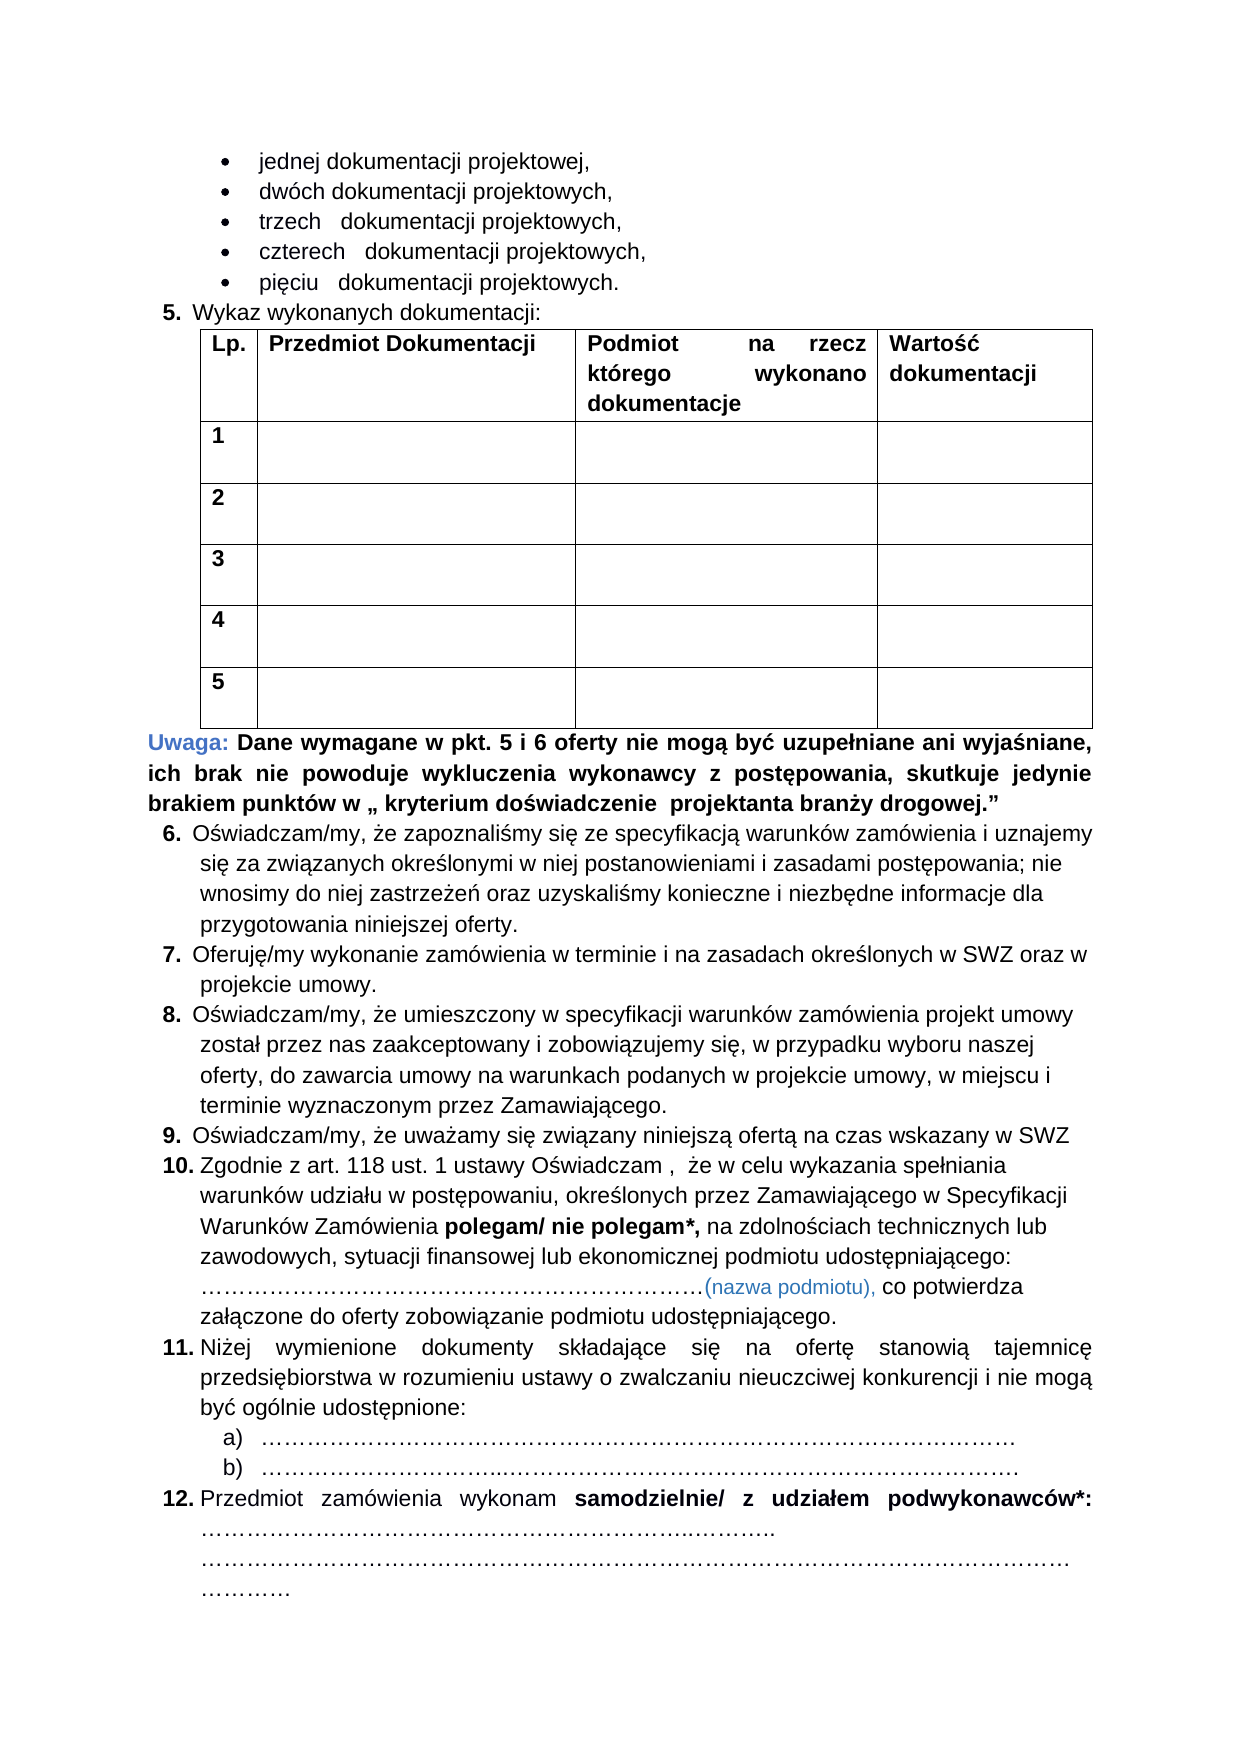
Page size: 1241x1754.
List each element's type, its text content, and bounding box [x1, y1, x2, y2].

table_cell [258, 668, 575, 728]
table_cell [258, 545, 575, 605]
list Przedmiot zamówienia wykonam samodzielnie/ z udziałem podwykonawców*:………………………………………………………..………..……………………………………………………………………………………………………………… [162, 1484, 1093, 1601]
list dwóch dokumentacji projektowych, [221, 178, 1093, 204]
table_header Wartość dokumentacji [878, 330, 1092, 421]
list jednej dokumentacji projektowej, [221, 148, 1093, 174]
list …………………………...…………………………………………………………. [223, 1454, 1093, 1481]
table_cell [258, 422, 575, 482]
table_cell [576, 668, 877, 728]
table_cell 1 [201, 422, 257, 482]
list Niżej wymienione dokumenty składające się na ofertę stanowią tajemnicę przedsiębiorstwa w rozumieniu ustawy o zwalczaniu nieuczciwej konkurencji i nie mogą być ogólnie udostępnione: [162, 1333, 1093, 1420]
list pięciu dokumentacji projektowych. [221, 268, 1093, 295]
list Wykaz wykonanych dokumentacji: [162, 299, 1093, 325]
table_cell 2 [201, 484, 257, 544]
table_cell [878, 484, 1092, 544]
table_cell [576, 545, 877, 605]
list czterech dokumentacji projektowych, [221, 238, 1093, 264]
table_cell 5 [201, 668, 257, 728]
table_cell [576, 606, 877, 667]
table_cell [878, 668, 1092, 728]
table_cell [878, 545, 1092, 605]
list Oświadczam/my, że umieszczony w specyfikacji warunków zamówienia projekt umowy został przez nas zaakceptowany i zobowiązujemy się, w przypadku wyboru naszej oferty, do zawarcia umowy na warunkach podanych w projekcie umowy, w miejscu i terminie wyznaczonym przez Zamawiającego. [162, 1001, 1093, 1118]
table_header Lp. [201, 330, 257, 421]
table_cell [878, 606, 1092, 667]
table_cell [258, 606, 575, 667]
text Uwaga: Dane wymagane w pkt. 5 i 6 oferty nie mogą być uzupełniane ani wyjaśniane, ich brak nie powoduje wykluczenia wykonawcy z postępowania, skutkuje jedynie brakiem punktów w „ kryterium doświadczenie projektanta branży drogowej.” [148, 729, 1093, 816]
list Oferuję/my wykonanie zamówienia w terminie i na zasadach określonych w SWZ oraz w projekcie umowy. [162, 941, 1093, 997]
table_header Przedmiot Dokumentacji [258, 330, 575, 421]
table_cell [258, 484, 575, 544]
list Oświadczam/my, że zapoznaliśmy się ze specyfikacją warunków zamówienia i uznajemy się za związanych określonymi w niej postanowieniami i zasadami postępowania; nie wnosimy do niej zastrzeżeń oraz uzyskaliśmy konieczne i niezbędne informacje dla przygotowania niniejszej oferty. [162, 820, 1093, 937]
table_header Podmiot na rzecz którego wykonano dokumentacje [576, 330, 877, 421]
list trzech dokumentacji projektowych, [221, 208, 1093, 234]
list Oświadczam/my, że uważamy się związany niniejszą ofertą na czas wskazany w SWZ [162, 1122, 1093, 1148]
table_cell 4 [201, 606, 257, 667]
list Zgodnie z art. 118 ust. 1 ustawy Oświadczam , że w celu wykazania spełniania warunków udziału w postępowaniu, określonych przez Zamawiającego w Specyfikacji Warunków Zamówienia polegam/ nie polegam*, na zdolnościach technicznych lub zawodowych, sytuacji finansowej lub ekonomicznej podmiotu udostępniającego:…………………………………………………………(nazwa podmiotu), co potwierdza załączone do oferty zobowiązanie podmiotu udostępniającego. [162, 1152, 1093, 1329]
list ……………………………………………………………………………………… [223, 1424, 1093, 1450]
table_cell 3 [201, 545, 257, 605]
table_cell [576, 422, 877, 482]
table_cell [576, 484, 877, 544]
table_cell [878, 422, 1092, 482]
